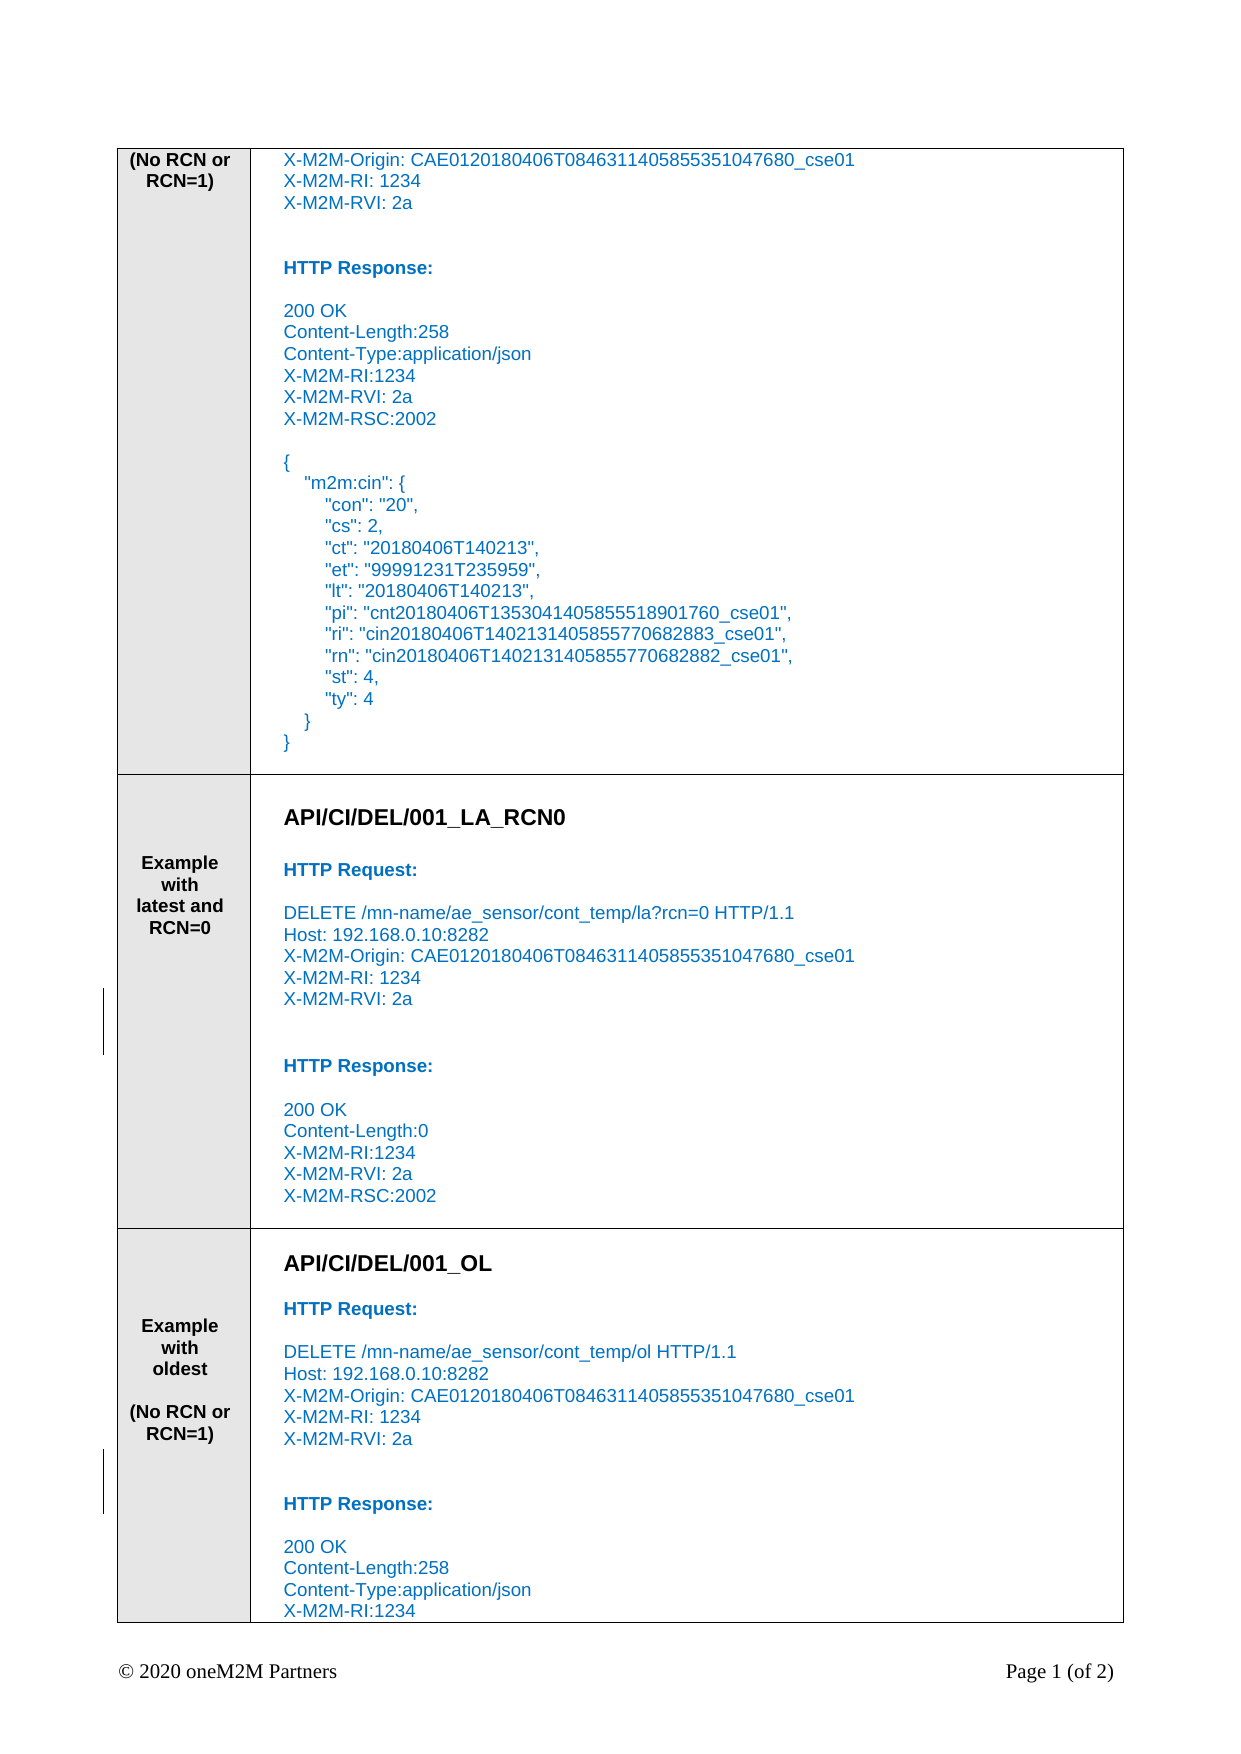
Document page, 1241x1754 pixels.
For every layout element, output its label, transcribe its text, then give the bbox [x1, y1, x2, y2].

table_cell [251, 149, 1123, 774]
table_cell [118, 149, 250, 774]
table_cell Example with latest and RCN=0 [118, 775, 250, 1228]
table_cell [118, 1229, 250, 1622]
table_cell API/CI/DEL/001_LA_RCN0 HTTP Request: DELETE /mn-name/ae_sensor/cont_temp/la?rcn=0 HTTP/1.1 Host: 192.168.0.10:8282 X-M2M-Origin: CAE0120180406T0846311405855351047680_cse01 X-M2M-RI: 1234 X-M2M-RVI: 2a HTTP Response: 200 OK Content-Length:0 X-M2M-RI:1234 X-M2M-RVI: 2a X-M2M-RSC:2002 [251, 775, 1123, 1228]
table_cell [251, 1229, 1123, 1622]
